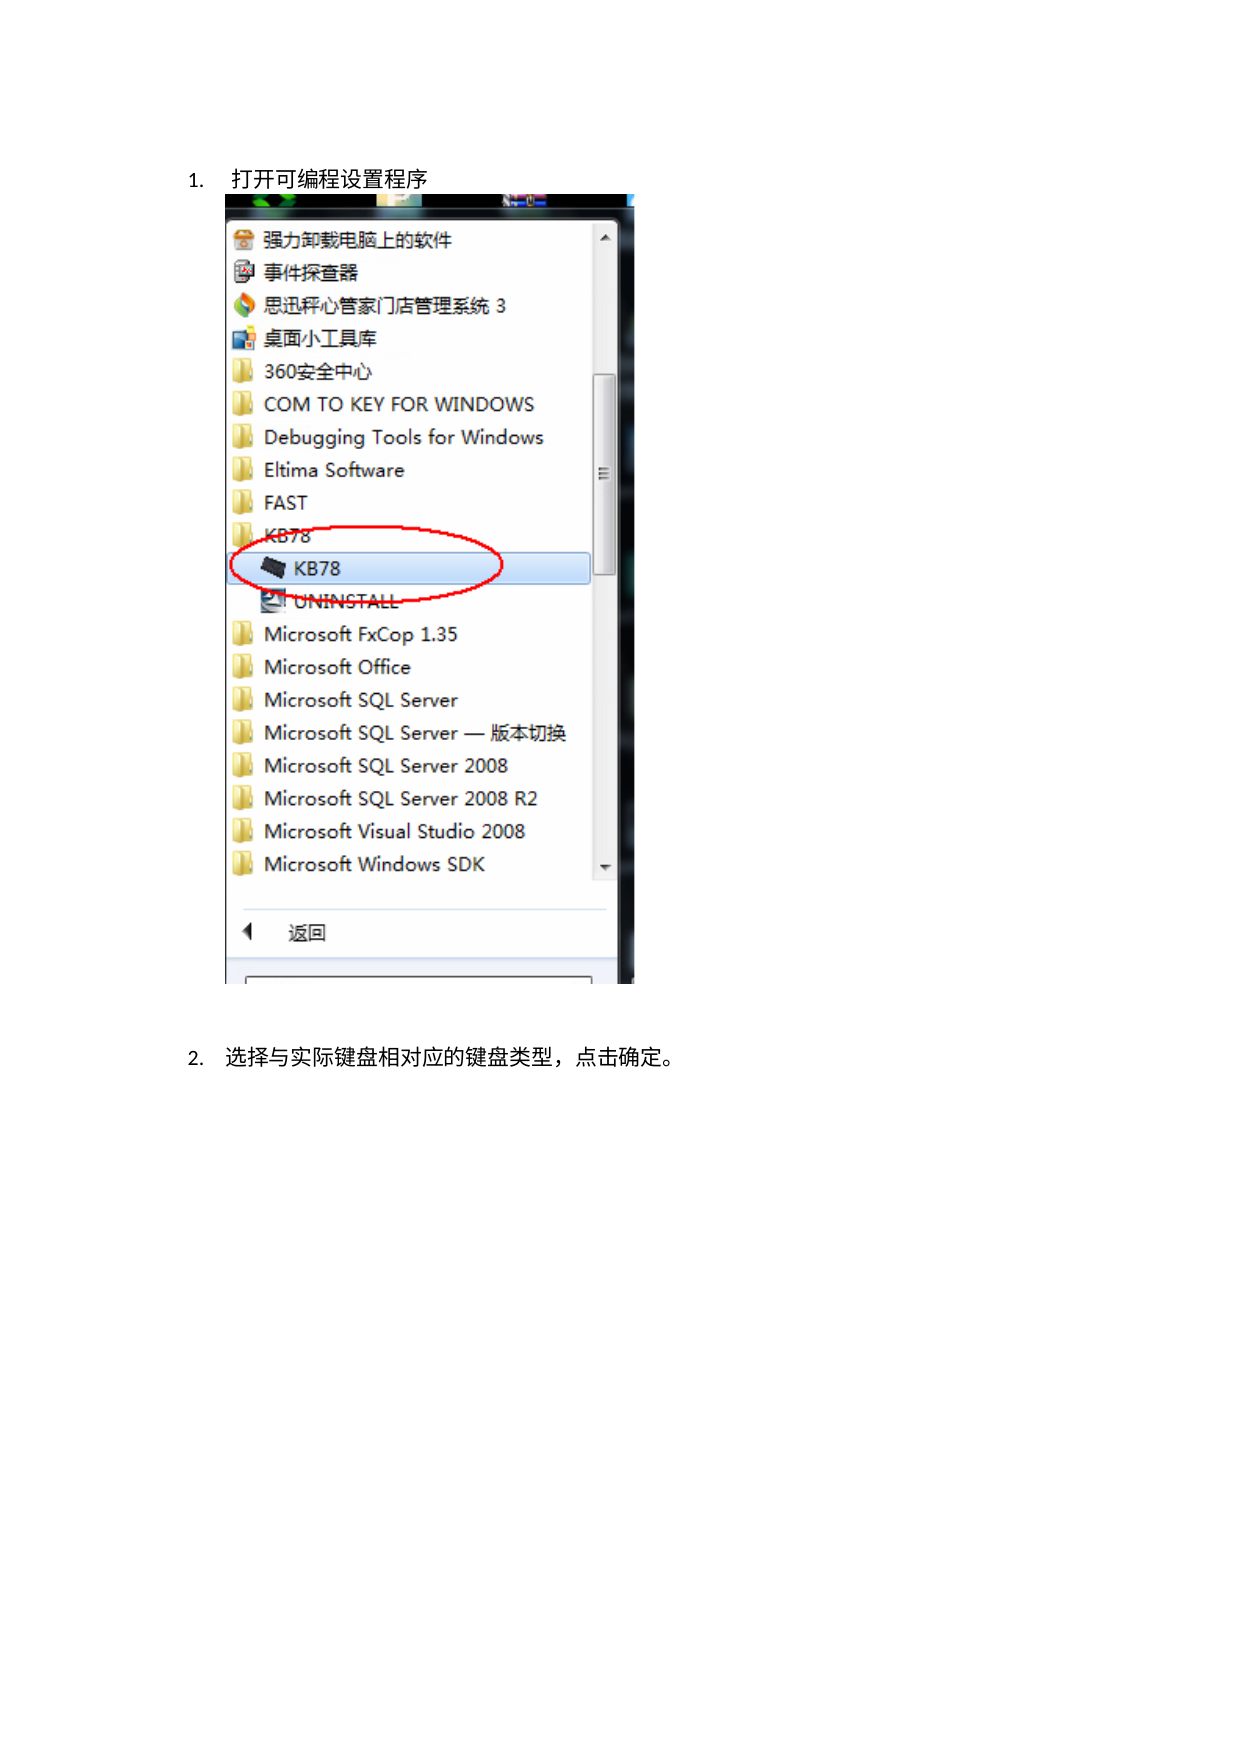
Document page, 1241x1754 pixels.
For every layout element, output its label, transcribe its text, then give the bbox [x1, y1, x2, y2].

list 打开可编程设置程序 [187, 162, 1053, 194]
list 选择与实际键盘相对应的键盘类型，点击确定。 [187, 1039, 1053, 1072]
picture [225, 194, 635, 984]
